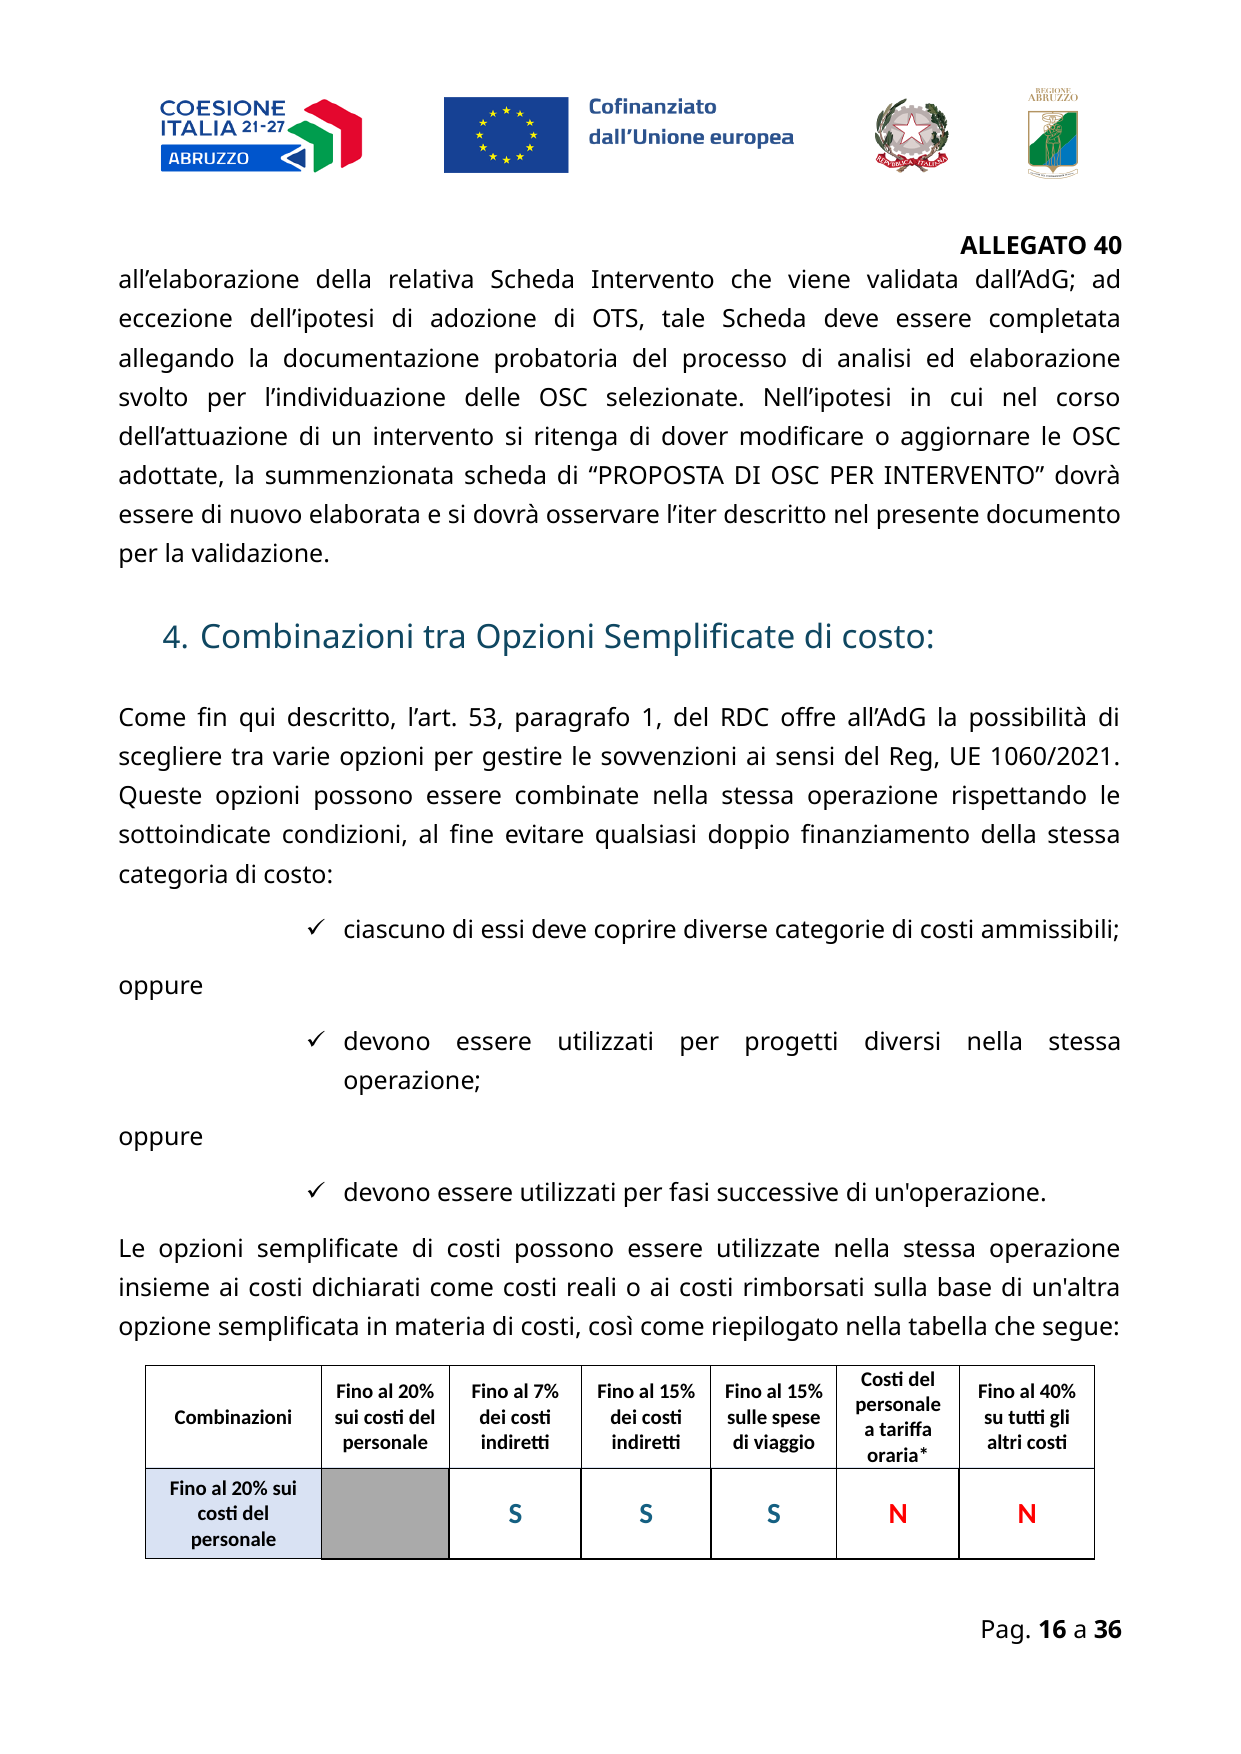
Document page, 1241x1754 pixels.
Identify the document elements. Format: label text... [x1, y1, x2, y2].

text Le opzioni semplificate di costi possono essere utilizzate nella stessa operazione insieme ai costi dichiarati come costi reali o ai costi rimborsati sulla base di un'altra opzione semplificata in materia di costi, così come riepilogato nella tabella che segue: [118, 1231, 1122, 1343]
list devono essere utilizzati per fasi successive di un'operazione. [306, 1175, 1122, 1209]
text Come fin qui descritto, l’art. 53, paragrafo 1, del RDC offre all’AdG la possibilità di scegliere tra varie opzioni per gestire le sovvenzioni ai sensi del Reg, UE 1060/2021. Queste opzioni possono essere combinate nella stessa operazione rispettando le sottoindicate condizioni, al fine evitare qualsiasi doppio finanziamento della stessa categoria di costo: [118, 700, 1122, 890]
table_cell [322, 1469, 448, 1558]
table_cell S [582, 1469, 710, 1558]
list devono essere utilizzati per progetti diversi nella stessa operazione; [306, 1024, 1122, 1097]
table_header Combinazioni [146, 1366, 321, 1467]
table_header Fino al 20% sui costi del personale [322, 1366, 449, 1467]
text oppure [118, 968, 1122, 1002]
table_cell Fino al 20% sui costi del personale [146, 1469, 321, 1558]
table_header Costi del personale a tariffa oraria* [837, 1366, 959, 1467]
table_cell N [837, 1469, 958, 1558]
table_header Fino al 40% su tutti gli altri costi [960, 1366, 1094, 1467]
table_cell N [960, 1469, 1094, 1558]
table_cell S [712, 1469, 836, 1558]
table_cell S [450, 1469, 580, 1558]
list ciascuno di essi deve coprire diverse categorie di costi ammissibili; [306, 912, 1122, 946]
text oppure [118, 1119, 1122, 1153]
table_header Fino al 15% sulle spese di viaggio [711, 1366, 836, 1467]
picture [118, 73, 1123, 194]
table_header Fino al 7% dei costi indiretti [450, 1366, 581, 1467]
table_header Fino al 15% dei costi indiretti [582, 1366, 710, 1467]
subtitle Combinazioni tra Opzioni Semplificate di costo: [162, 613, 1122, 658]
